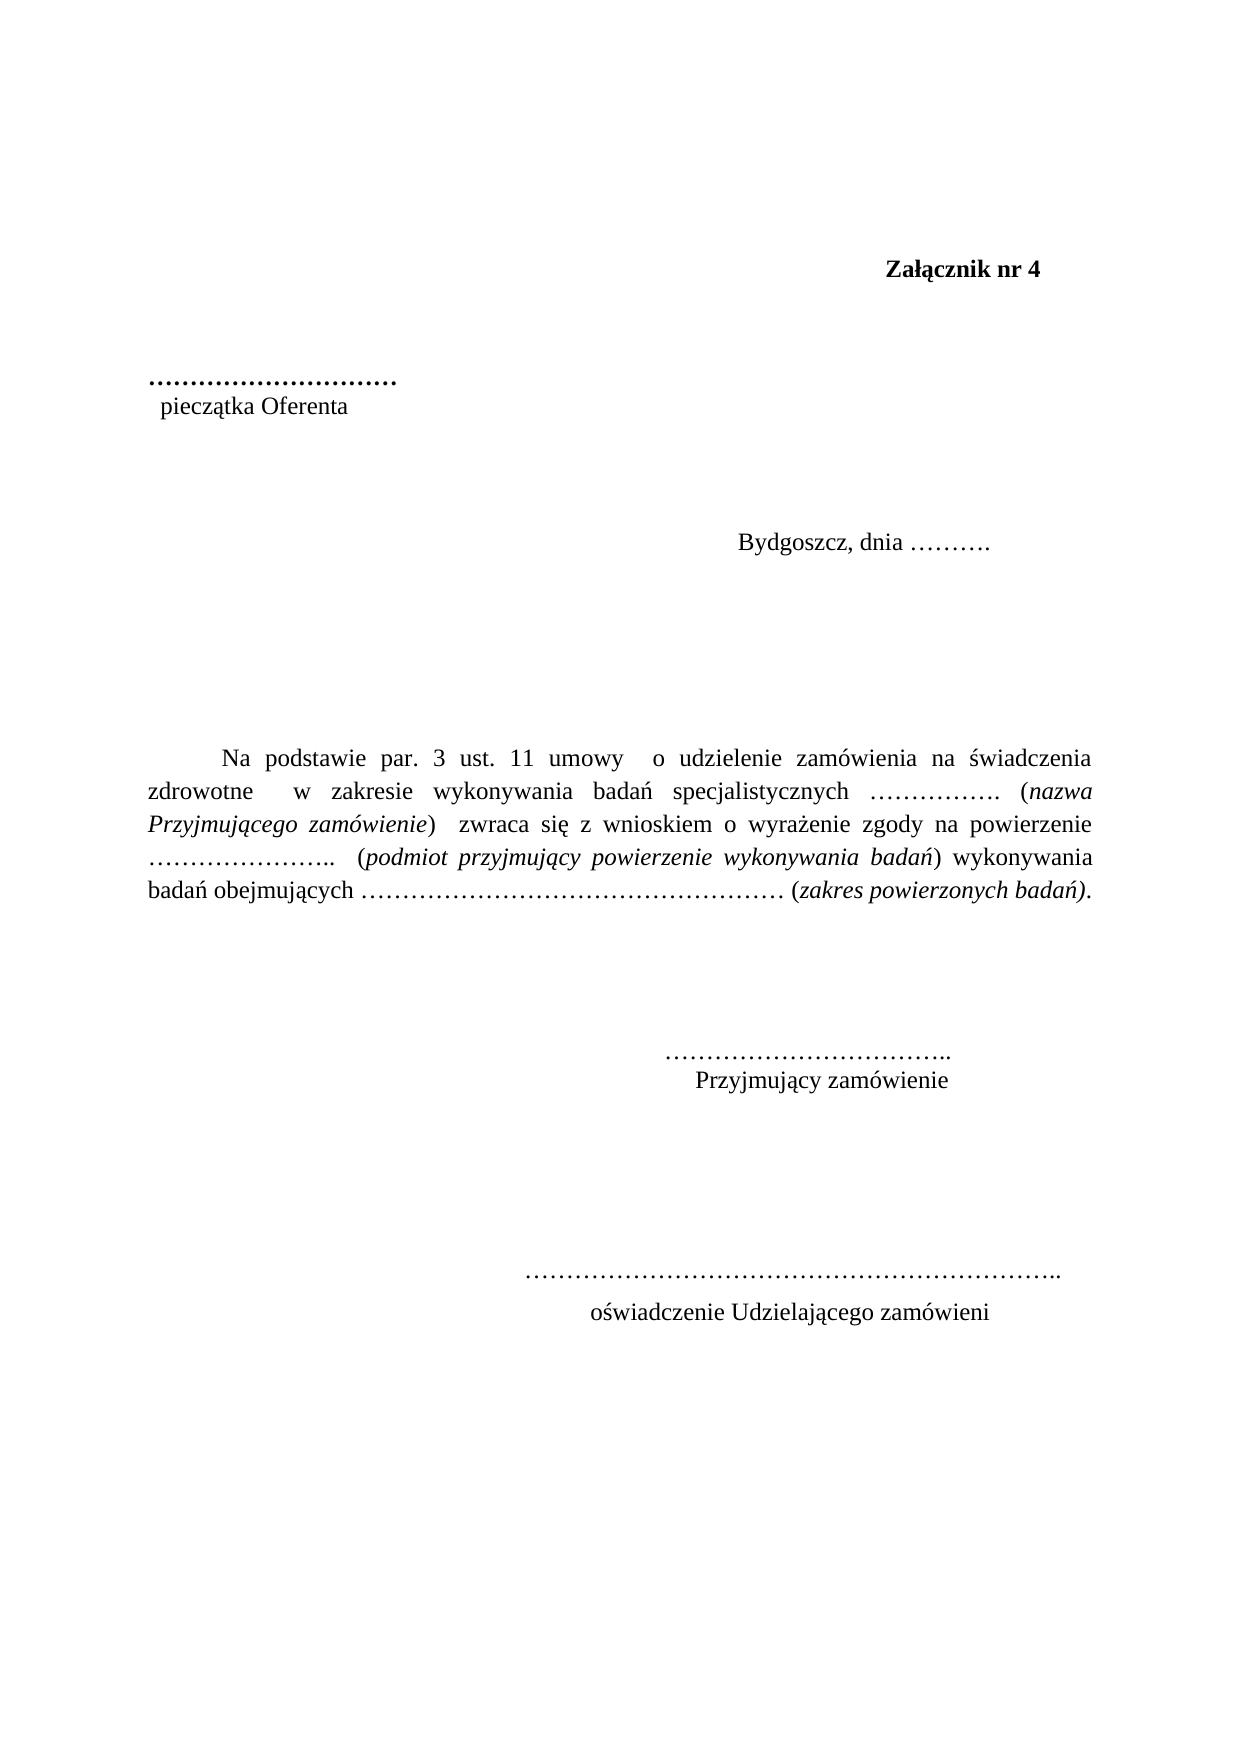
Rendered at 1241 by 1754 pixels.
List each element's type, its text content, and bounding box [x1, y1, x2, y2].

text …………………………….. [148, 1036, 1093, 1065]
text Bydgoszcz, dnia ………. [148, 527, 1093, 556]
text Na podstawie par. 3 ust. 11 umowy o udzielenie zamówienia na świadczenia zdrowotne w zakresie wykonywania badań specjalistycznych ……………. (nazwa Przyjmującego zamówienie) zwraca się z wnioskiem o wyrażenie zgody na powierzenie ………………….. (podmiot przyjmujący powierzenie wykonywania badań) wykonywania badań obejmujących …………………………………………… (zakres powierzonych badań). [148, 743, 1093, 904]
text Przyjmujący zamówienie [148, 1065, 1093, 1094]
text pieczątka Oferenta [148, 391, 1093, 420]
text Załącznik nr 4 [811, 254, 1093, 283]
text oświadczenie Udzielającego zamówieni [148, 1297, 1093, 1326]
text ………………………… [148, 362, 1093, 391]
text ……………………………………………………….. [148, 1256, 1093, 1284]
